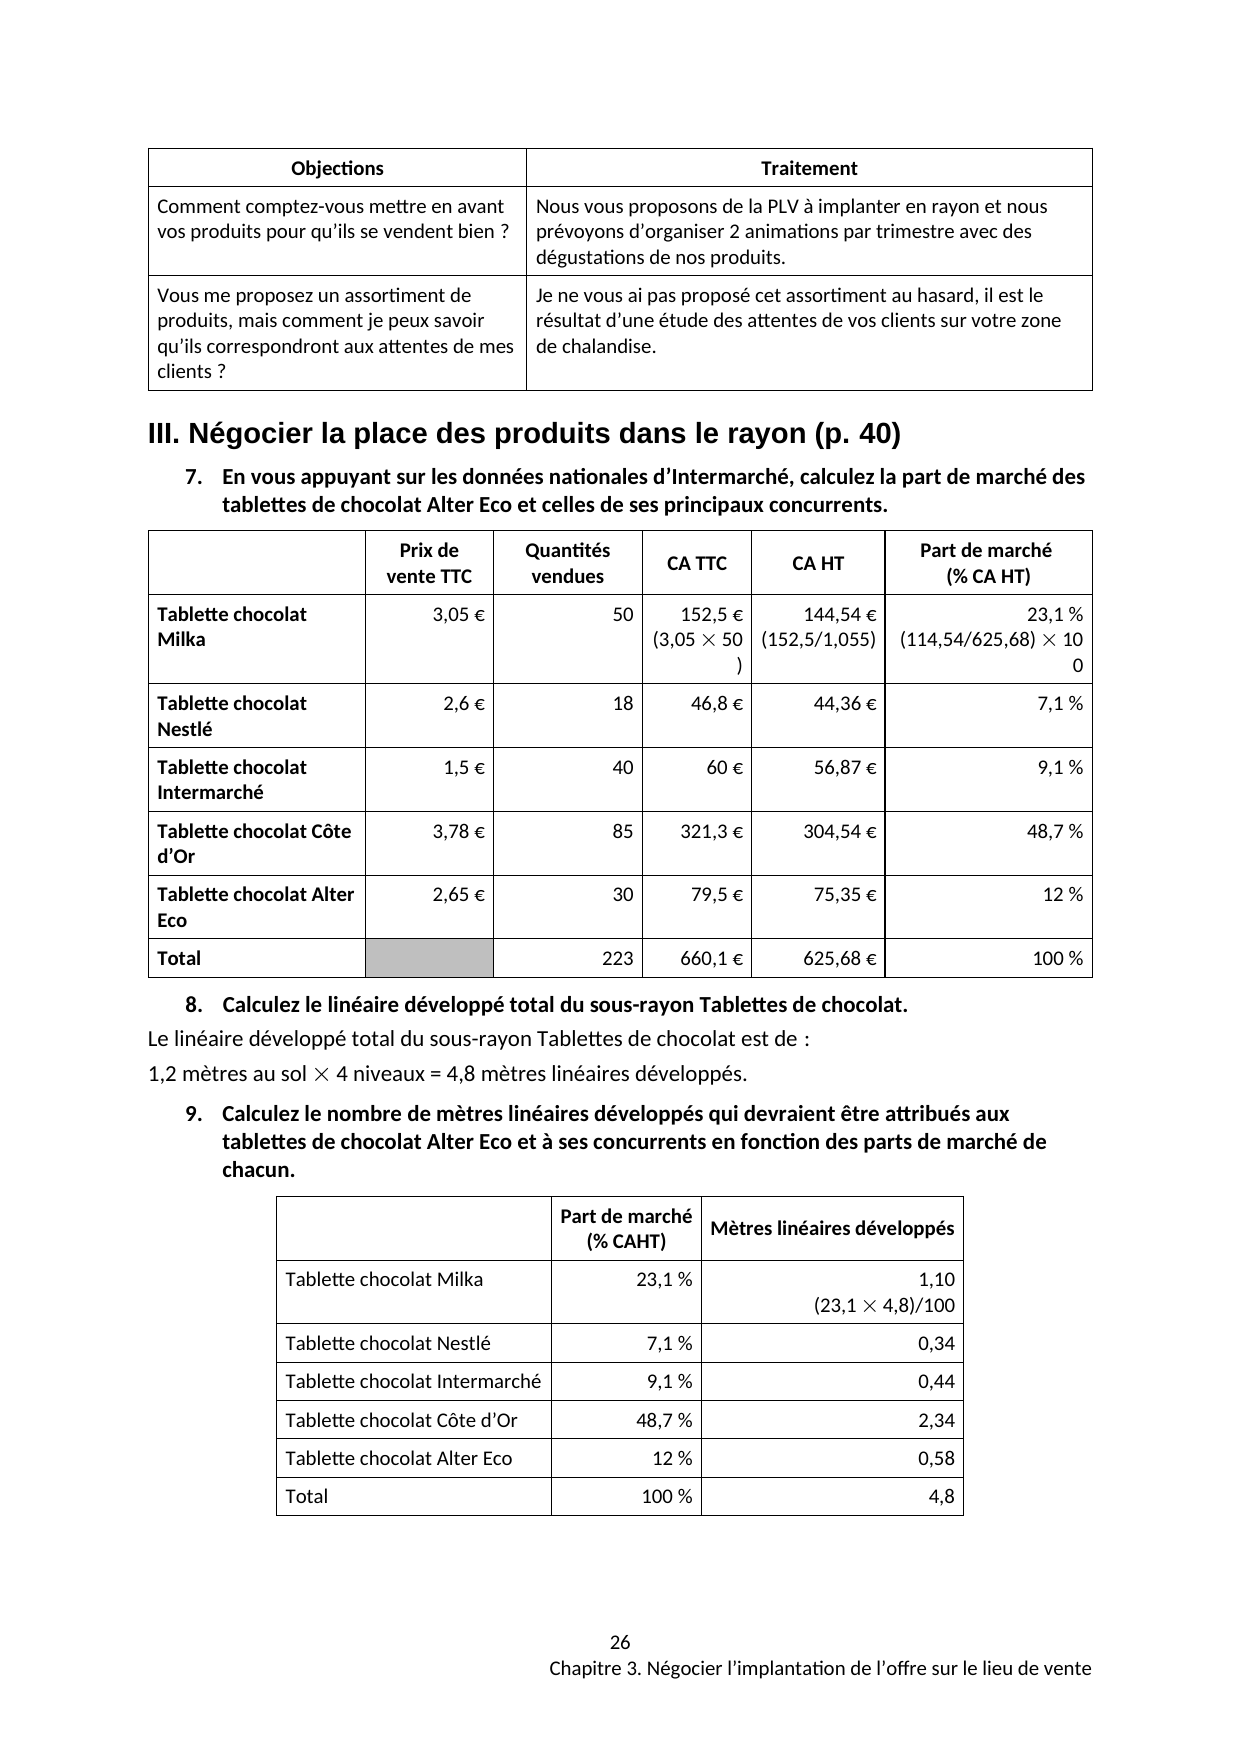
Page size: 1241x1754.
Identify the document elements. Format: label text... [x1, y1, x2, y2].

table_cell 85 [494, 812, 642, 874]
table_cell 7,1 % [886, 684, 1092, 747]
text En vous appuyant sur les données nationales d’Intermarché, calculez la part de marché des tablettes de chocolat Alter Eco et celles de ses principaux concurrents. [185, 462, 1092, 518]
table_cell 12 % [886, 876, 1092, 938]
table_cell 223 [494, 939, 642, 977]
table_cell Tablette chocolat Alter Eco [149, 876, 365, 938]
table_cell 100 % [552, 1478, 701, 1515]
table_cell Tablette chocolat Nestlé [277, 1324, 551, 1362]
table_cell 3,05 € [366, 595, 493, 683]
table_cell 1,10 (23,1  4,8)/100 [702, 1261, 963, 1323]
table_cell Tablette chocolat Milka [277, 1261, 551, 1323]
table_header Mètres linéaires développés [702, 1197, 963, 1259]
text III. Négocier la place des produits dans le rayon (p. 40) [148, 416, 1092, 449]
table_cell 75,35 € [752, 876, 884, 938]
table_cell 9,1 % [886, 748, 1092, 811]
table_cell 660,1 € [643, 939, 751, 977]
table_cell 4,8 [702, 1478, 963, 1515]
table_header CA TTC [643, 531, 751, 594]
text Calculez le nombre de mètres linéaires développés qui devraient être attribués aux tablettes de chocolat Alter Eco et à ses concurrents en fonction des parts de marché de chacun. [185, 1099, 1092, 1183]
table_cell 44,36 € [752, 684, 884, 747]
table_cell 23,1 % (114,54/625,68)  100 [886, 595, 1092, 683]
table_cell 60 € [643, 748, 751, 811]
table_cell 18 [494, 684, 642, 747]
table_cell 50 [494, 595, 642, 683]
table_cell Vous me proposez un assortiment de produits, mais comment je peux savoir qu’ils correspondront aux attentes de mes clients ? [149, 276, 526, 390]
table_cell Nous vous proposons de la PLV à implanter en rayon et nous prévoyons d’organiser 2 animations par trimestre avec des dégustations de nos produits. [527, 187, 1092, 275]
table_cell Comment comptez-vous mettre en avant vos produits pour qu’ils se vendent bien ? [149, 187, 526, 275]
table_header Part de marché (% CA HT) [886, 531, 1092, 594]
table_cell 56,87 € [752, 748, 884, 811]
table_header Traitement [527, 149, 1092, 186]
table_cell 321,3 € [643, 812, 751, 874]
table_cell 9,1 % [552, 1363, 701, 1400]
table_cell Tablette chocolat Alter Eco [277, 1439, 551, 1477]
table_cell 304,54 € [752, 812, 884, 874]
table_header CA HT [752, 531, 884, 594]
table_cell 0,44 [702, 1363, 963, 1400]
table_header [149, 531, 365, 594]
table_cell Je ne vous ai pas proposé cet assortiment au hasard, il est le résultat d’une étude des attentes de vos clients sur votre zone de chalandise. [527, 276, 1092, 390]
table_cell 144,54 € (152,5/1,055) [752, 595, 884, 683]
table_cell Tablette chocolat Milka [149, 595, 365, 683]
table_header Objections [149, 149, 526, 186]
table_cell 30 [494, 876, 642, 938]
table_cell 1,5 € [366, 748, 493, 811]
table_cell 100 % [886, 939, 1092, 977]
table_header Prix de vente TTC [366, 531, 493, 594]
table_cell 0,58 [702, 1439, 963, 1477]
table_cell 12 % [552, 1439, 701, 1477]
table_cell Total [277, 1478, 551, 1515]
table_header [277, 1197, 551, 1259]
table_cell Total [149, 939, 365, 977]
table_cell Tablette chocolat Côte d’Or [149, 812, 365, 874]
table_cell 48,7 % [886, 812, 1092, 874]
table_cell 0,34 [702, 1324, 963, 1362]
table_cell 46,8 € [643, 684, 751, 747]
table_header Quantités vendues [494, 531, 642, 594]
table_cell 23,1 % [552, 1261, 701, 1323]
table_cell 3,78 € [366, 812, 493, 874]
table_cell Tablette chocolat Intermarché [149, 748, 365, 811]
table_cell Tablette chocolat Intermarché [277, 1363, 551, 1400]
text Le linéaire développé total du sous-rayon Tablettes de chocolat est de : [148, 1024, 1092, 1052]
table_cell 625,68 € [752, 939, 884, 977]
table_cell 2,65 € [366, 876, 493, 938]
text 1,2 mètres au sol  4 niveaux = 4,8 mètres linéaires développés. [148, 1059, 1092, 1087]
table_header Part de marché (% CAHT) [552, 1197, 701, 1259]
table_cell 40 [494, 748, 642, 811]
table_cell Tablette chocolat Nestlé [149, 684, 365, 747]
table_cell 48,7 % [552, 1401, 701, 1438]
table_cell 2,6 € [366, 684, 493, 747]
table_cell Tablette chocolat Côte d’Or [277, 1401, 551, 1438]
table_cell 79,5 € [643, 876, 751, 938]
table_cell 152,5 € (3,05  50) [643, 595, 751, 683]
text Calculez le linéaire développé total du sous-rayon Tablettes de chocolat. [185, 990, 1092, 1018]
table_cell 7,1 % [552, 1324, 701, 1362]
table_cell [366, 939, 493, 977]
table_cell 2,34 [702, 1401, 963, 1438]
